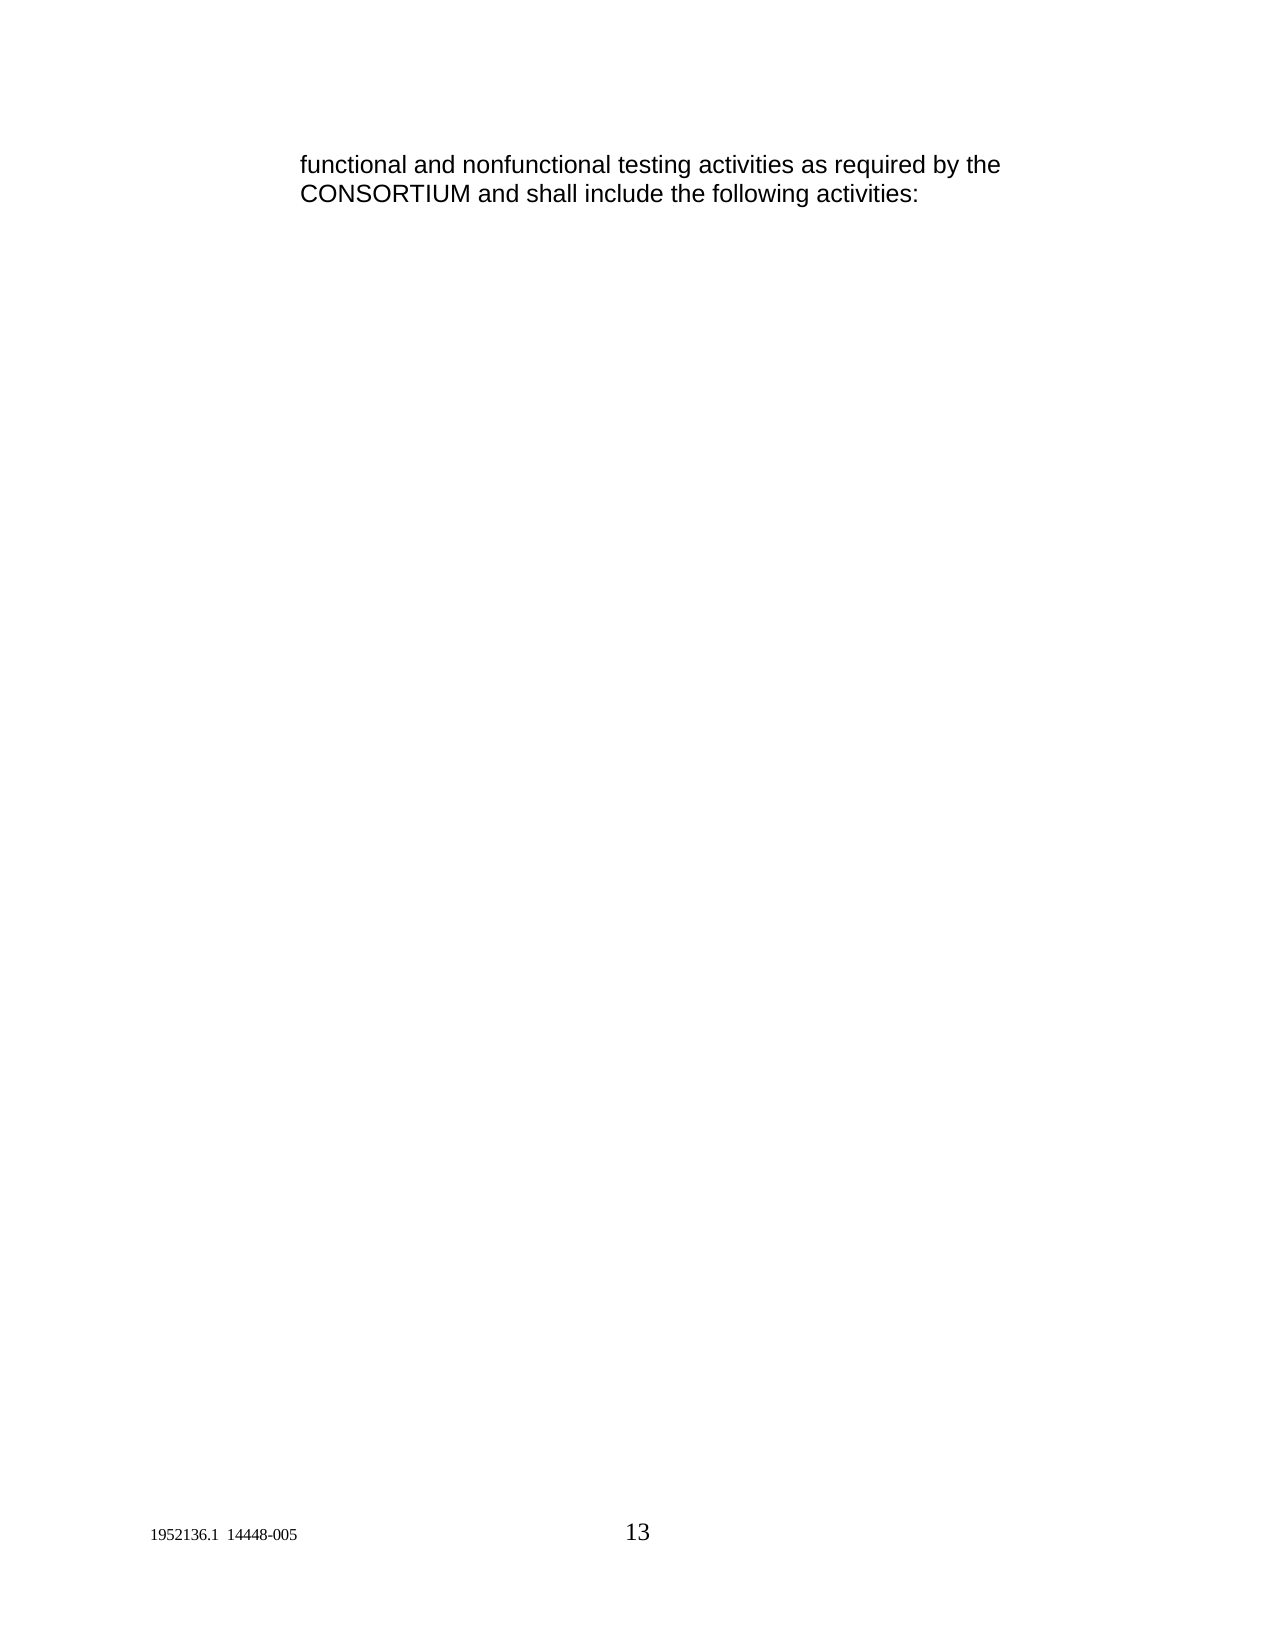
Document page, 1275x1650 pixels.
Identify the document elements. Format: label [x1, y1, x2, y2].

text [300, 150, 1125, 207]
